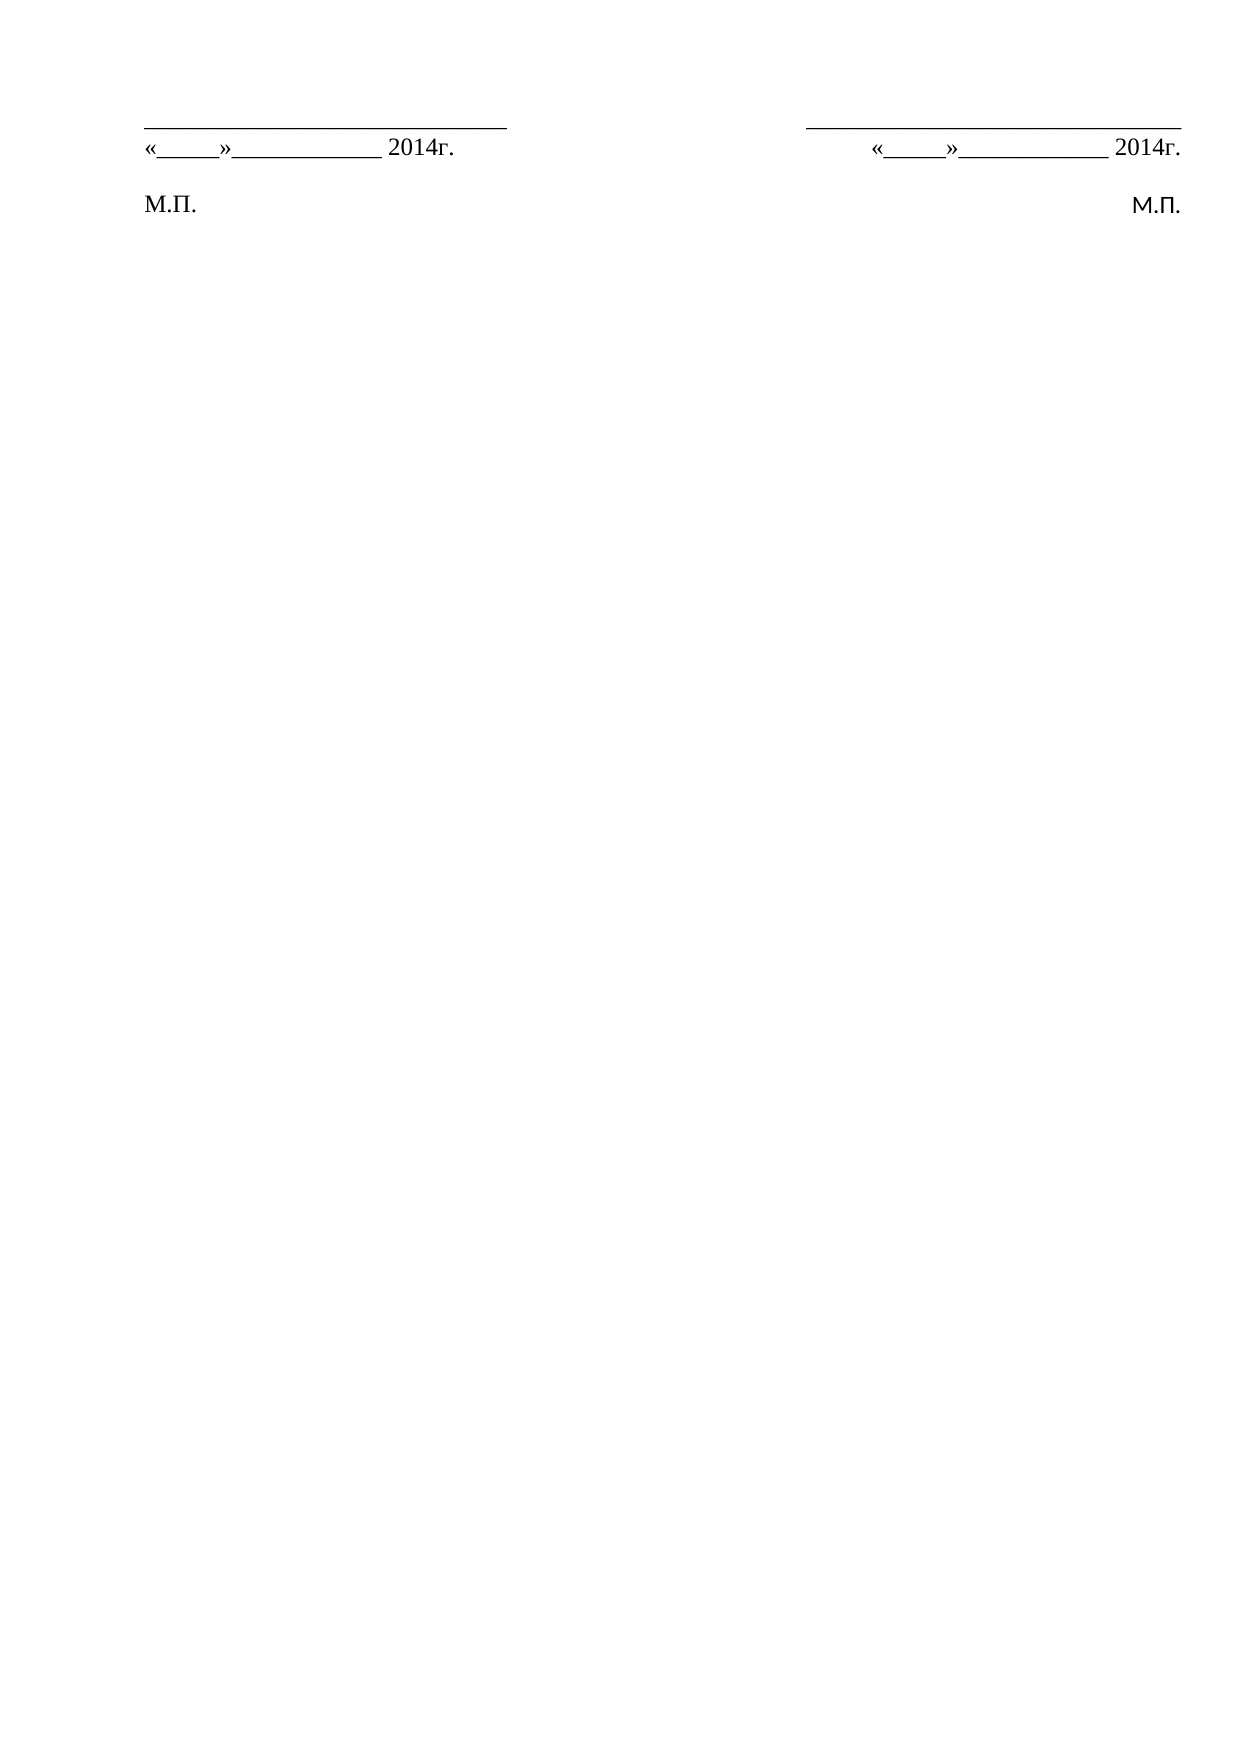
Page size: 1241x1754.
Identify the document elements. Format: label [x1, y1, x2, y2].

table_header [679, 104, 1192, 219]
table_header [133, 104, 679, 219]
